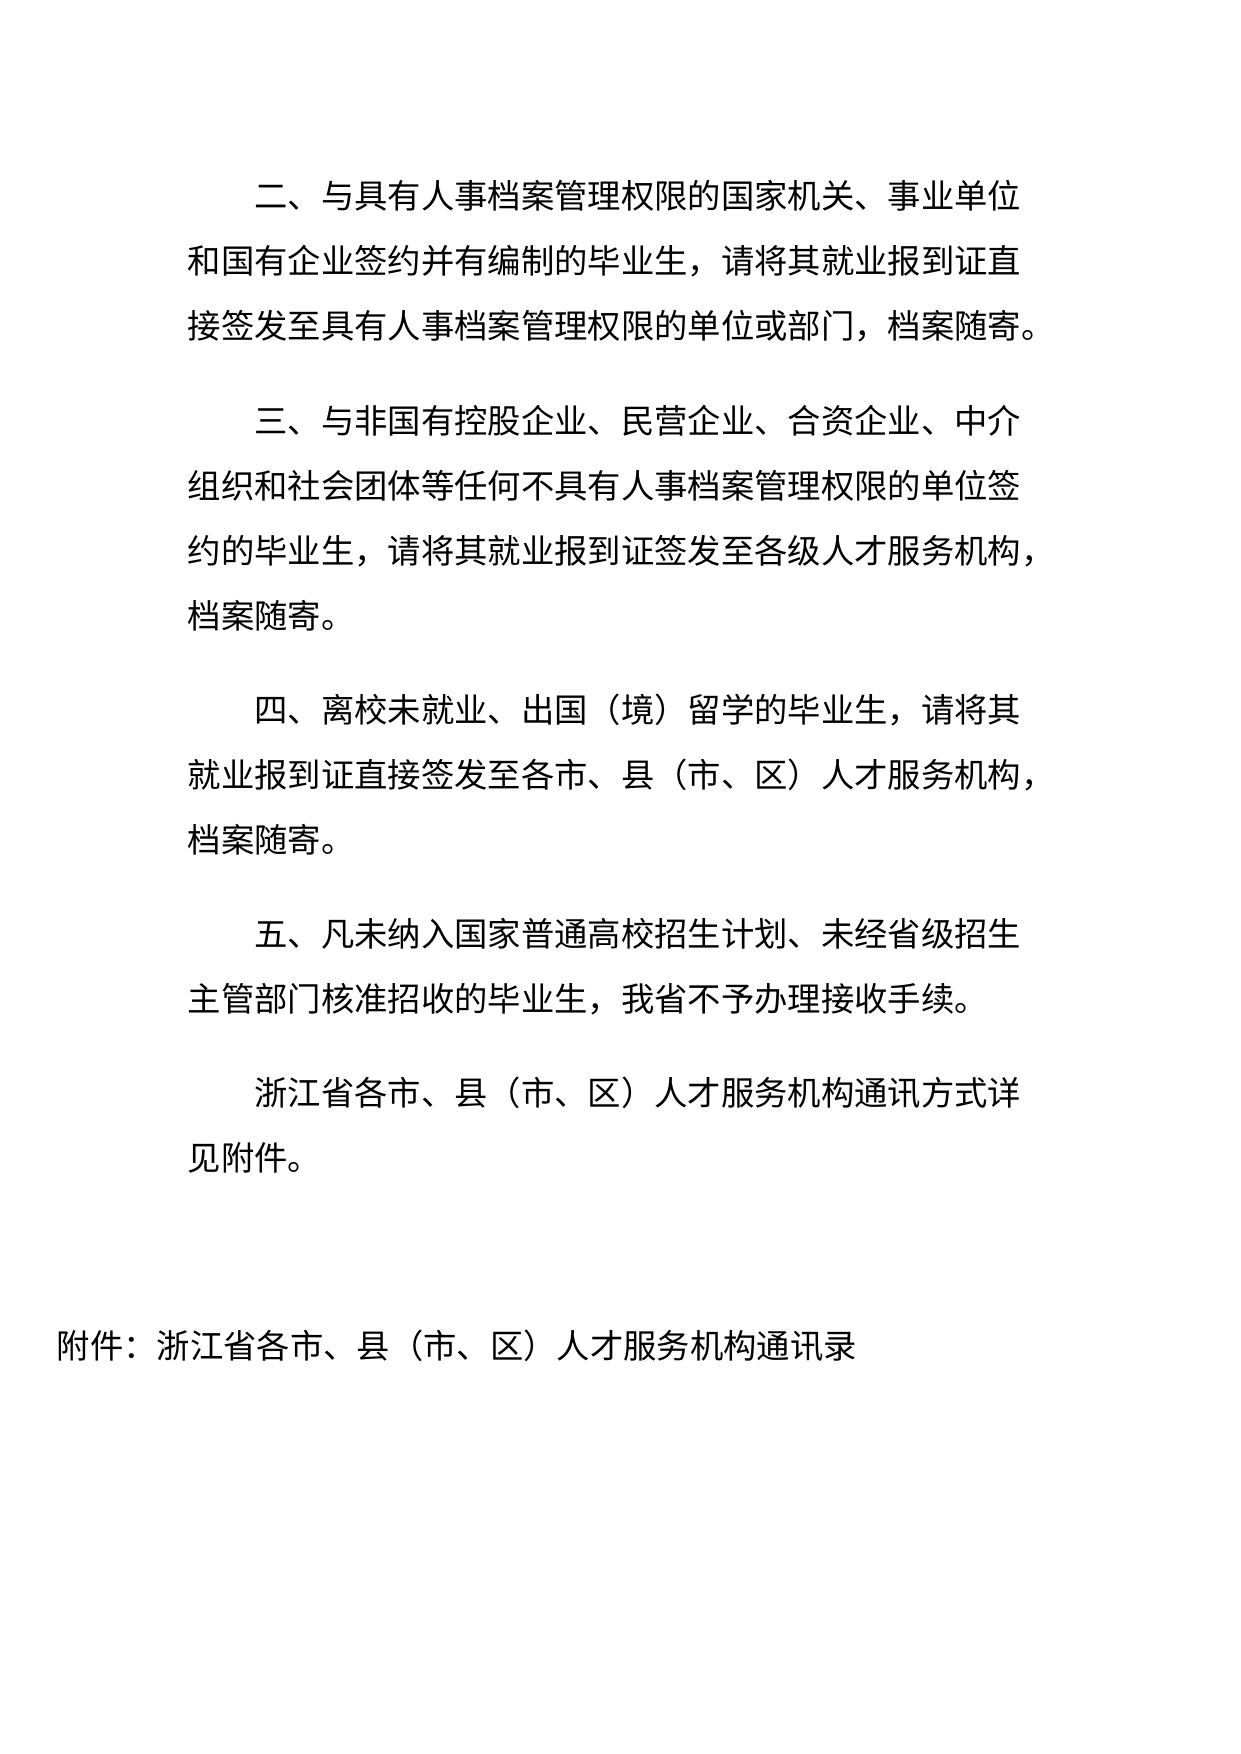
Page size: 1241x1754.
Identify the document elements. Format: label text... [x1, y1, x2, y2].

text 三、与非国有控股企业、民营企业、合资企业、中介组织和社会团体等任何不具有人事档案管理权限的单位签约的毕业生，请将其就业报到证签发至各级人才服务机构，档案随寄。 [187, 386, 1053, 646]
text 四、离校未就业、出国（境）留学的毕业生，请将其就业报到证直接签发至各市、县（市、区）人才服务机构，档案随寄。 [187, 675, 1053, 870]
text 附件：浙江省各市、县（市、区）人才服务机构通讯录 [56, 1312, 1053, 1377]
text 二、与具有人事档案管理权限的国家机关、事业单位和国有企业签约并有编制的毕业生，请将其就业报到证直接签发至具有人事档案管理权限的单位或部门，档案随寄。 [187, 162, 1053, 357]
text 五、凡未纳入国家普通高校招生计划、未经省级招生主管部门核准招收的毕业生，我省不予办理接收手续。 [187, 899, 1053, 1029]
text 浙江省各市、县（市、区）人才服务机构通讯方式详见附件。 [187, 1059, 1053, 1189]
